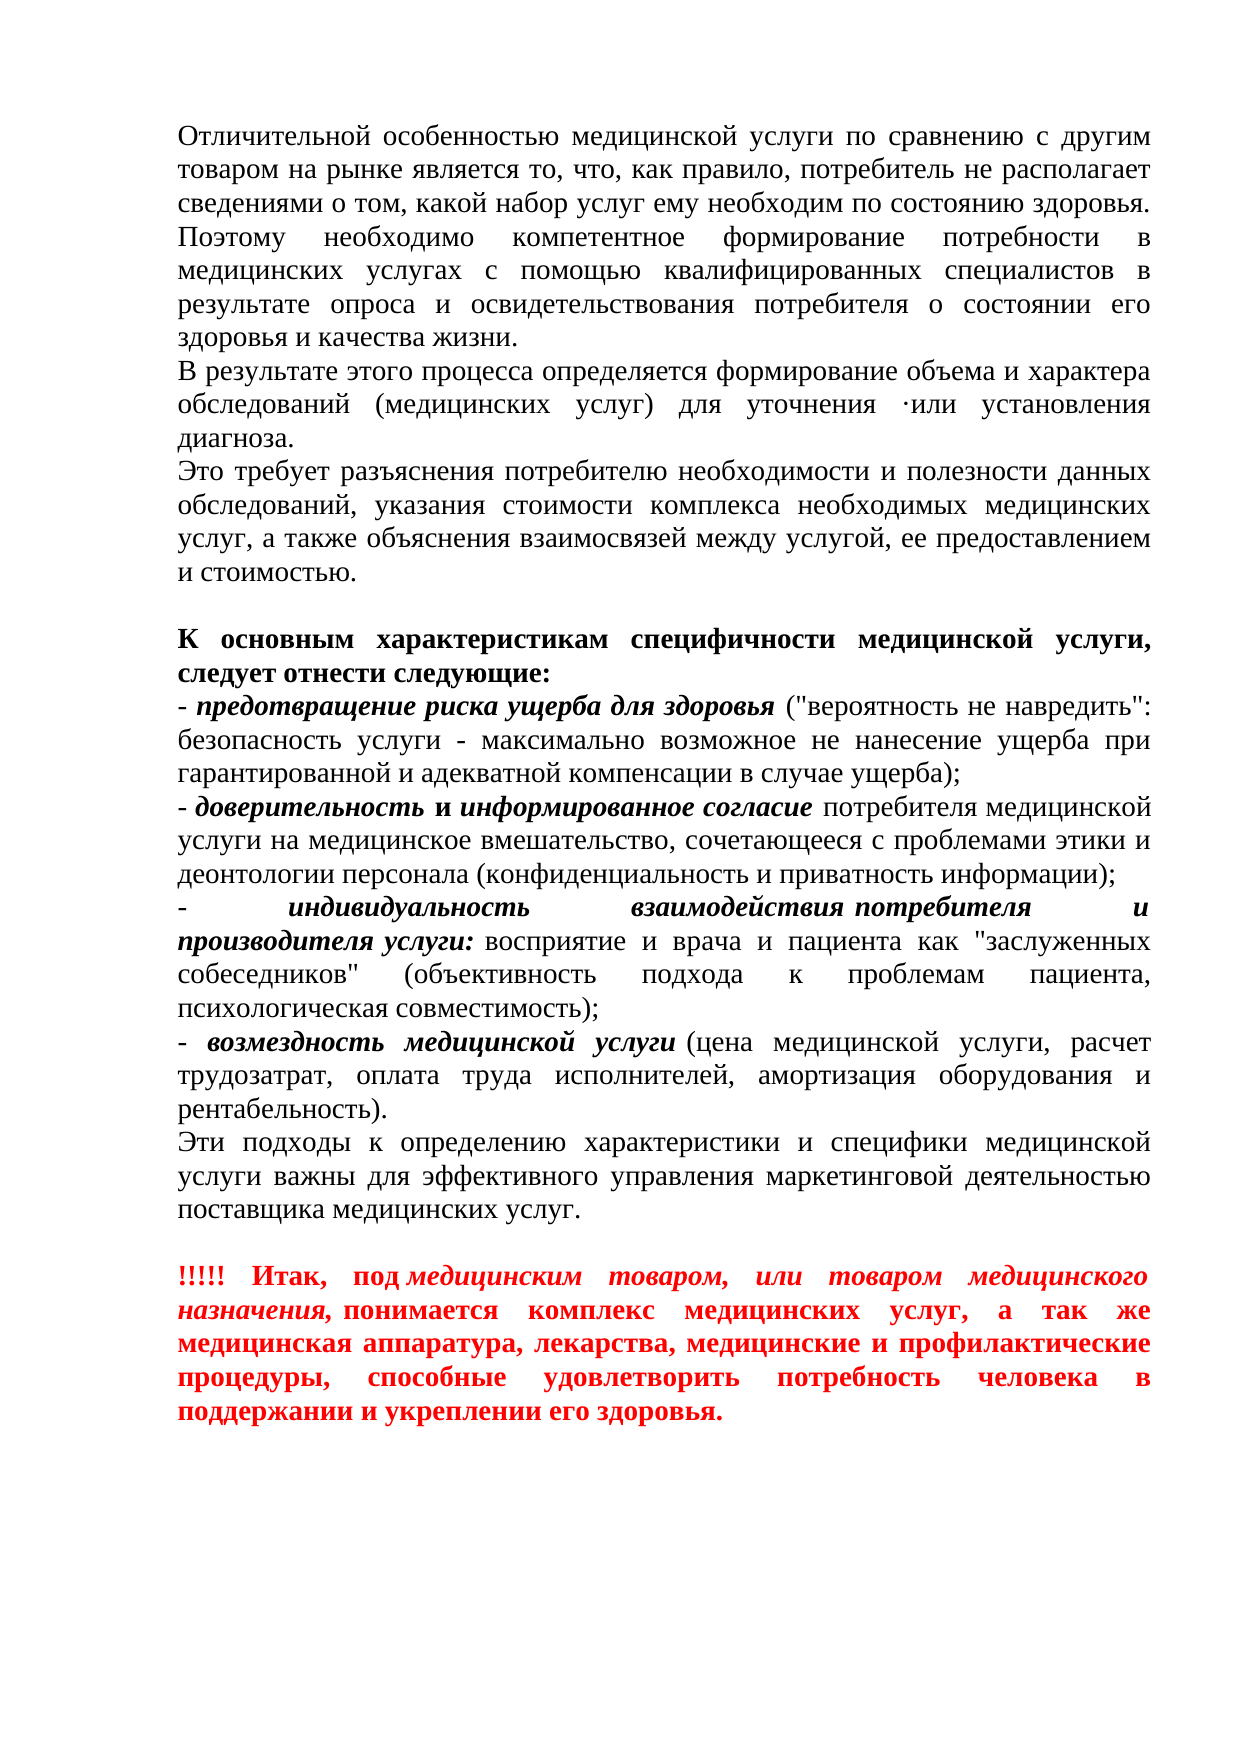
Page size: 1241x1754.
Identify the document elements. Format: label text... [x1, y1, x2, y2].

text К основным характеристикам специфичности медицинской услуги, следует отнести следующие: [177, 621, 1152, 688]
text - предотвращение риска ущерба для здоровья ("вероятность не навредить": безопасность услуги - максимально возможное не нанесение ущерба при гарантированной и адекватной компенсации в случае ущерба); [177, 688, 1152, 789]
text Отличительной особенностью медицинской услуги по сравнению с другим товаром на рынке является то, что, как правило, потребитель не располагает сведениями о том, какой набор услуг ему необходим по состоянию здоровья. Поэтому необходимо компетентное формирование потребности в медицинских услугах с помощью квалифицированных специалистов в результате опроса и освидетельствования потребителя о состоянии его здоровья и качества жизни. [177, 118, 1152, 353]
text Эти подходы к определению характеристики и специфики медицинской услуги важны для эффективного управления маркетинговой деятельностью поставщика медицинских услуг. [177, 1124, 1152, 1225]
text Это требует разъяснения потребителю необходимости и полезности данных обследований, указания стоимости комплекса необходимых медицинских услуг, а также объяснения взаимосвязей между услугой, ее предоставлением и стоимостью. [177, 453, 1152, 588]
text - возмездность медицинской услуги (цена медицинской услуги, расчет трудозатрат, оплата труда исполнителей, амортизация оборудования и рентабельность). [177, 1024, 1152, 1124]
text !!!!! Итак, под медицинским товаром, или товаром медицинского назначения, понимается комплекс медицинских услуг, а так же медицинская аппаратура, лекарства, медицинские и профилактические процедуры, способные удовлетворить потребность человека в поддержании и укреплении его здоровья. [177, 1258, 1152, 1426]
text - индивидуальность взаимодействия потребителя и производителя услуги: восприятие и врача и пациента как "заслуженных собеседников" (объективность подхода к проблемам пациента, психологическая совместимость); [177, 889, 1152, 1024]
text В результате этого процесса определяется формирование объема и характера обследований (медицинских услуг) для уточнения ·или установления диагноза. [177, 353, 1152, 453]
text - доверительность и информированное согласие потребителя медицинской услуги на медицинское вмешательство, сочетающееся с проблемами этики и деонтологии персонала (конфиденциальность и приватность информации); [177, 789, 1152, 889]
